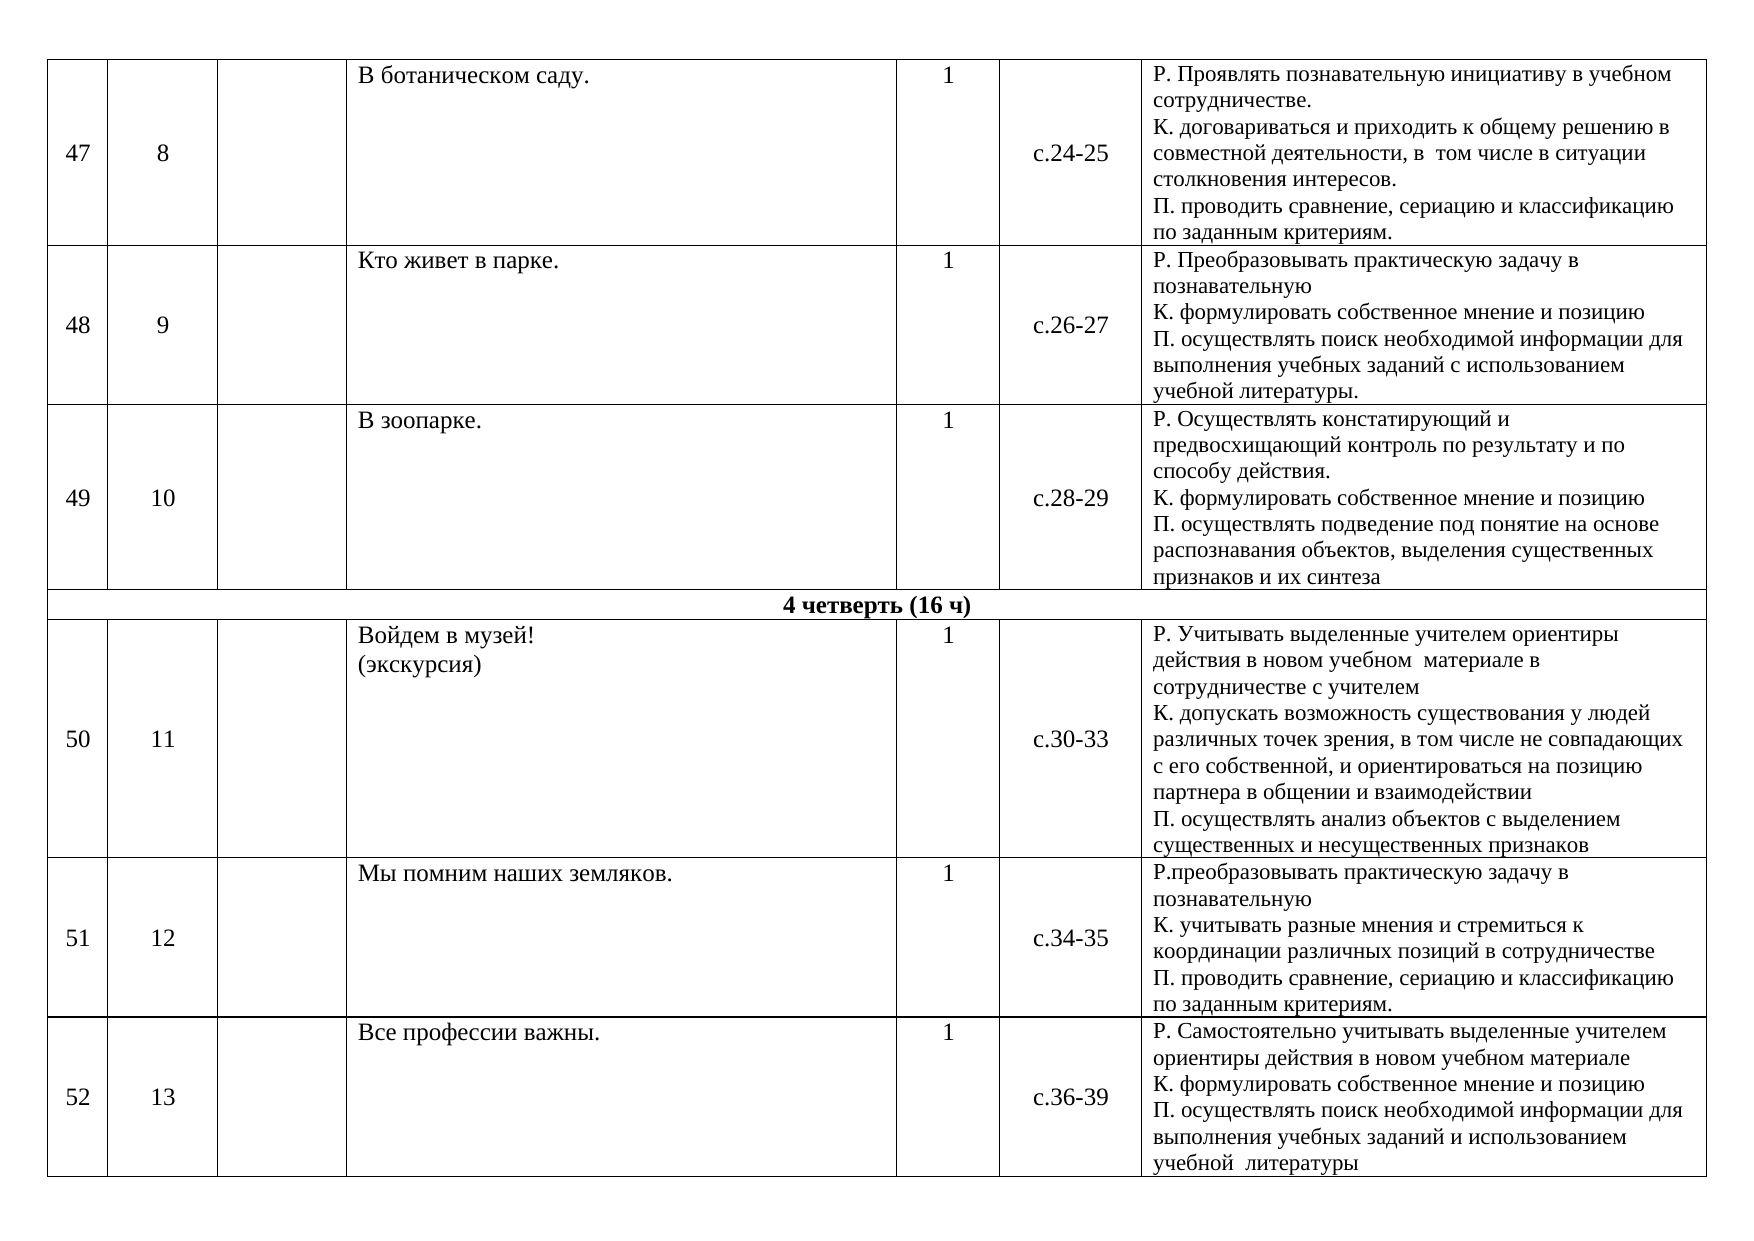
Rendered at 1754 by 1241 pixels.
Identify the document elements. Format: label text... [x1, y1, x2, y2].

table_cell Мы помним наших земляков. [347, 858, 896, 1016]
table_cell Р.преобразовывать практическую задачу в познавательную К. учитывать разные мнения и стремиться к координации различных позиций в сотрудничестве П. проводить сравнение, сериацию и классификацию по заданным критериям. [1142, 858, 1706, 1016]
table_cell Все профессии важны. [347, 1018, 896, 1176]
table_cell 13 [108, 1018, 217, 1176]
table_cell 1 [897, 858, 999, 1016]
table_cell с.24-25 [1000, 60, 1141, 244]
table_cell Р. Самостоятельно учитывать выделенные учителем ориентиры действия в новом учебном материале К. формулировать собственное мнение и позицию П. осуществлять поиск необходимой информации для выполнения учебных заданий и использованием учебной литературы [1142, 1018, 1706, 1176]
table_cell Кто живет в парке. [347, 246, 896, 404]
table_cell 1 [897, 246, 999, 404]
table_cell 11 [108, 620, 217, 857]
table_cell с.30-33 [1000, 620, 1141, 857]
table_cell 4 четверть (16 ч) [48, 590, 1706, 619]
table_cell с.34-35 [1000, 858, 1141, 1016]
table_cell [218, 858, 346, 1016]
table_cell 9 [108, 246, 217, 404]
table_cell [218, 620, 346, 857]
table_cell 1 [897, 405, 999, 589]
table_cell Р. Проявлять познавательную инициативу в учебном сотрудничестве. К. договариваться и приходить к общему решению в совместной деятельности, в том числе в ситуации столкновения интересов. П. проводить сравнение, сериацию и классификацию по заданным критериям. [1142, 60, 1706, 244]
table_cell с.36-39 [1000, 1018, 1141, 1176]
table_cell 50 [48, 620, 107, 857]
table_cell 8 [108, 60, 217, 244]
table_cell Войдем в музей! (экскурсия) [347, 620, 896, 857]
table_cell Р. Осуществлять констатирующий и предвосхищающий контроль по результату и по способу действия. К. формулировать собственное мнение и позицию П. осуществлять подведение под понятие на основе распознавания объектов, выделения существенных признаков и их синтеза [1142, 405, 1706, 589]
table_cell 51 [48, 858, 107, 1016]
table_cell с.26-27 [1000, 246, 1141, 404]
table_cell [218, 246, 346, 404]
table_cell 49 [48, 405, 107, 589]
table_cell 48 [48, 246, 107, 404]
table_cell с.28-29 [1000, 405, 1141, 589]
table_cell [218, 405, 346, 589]
table_cell В зоопарке. [347, 405, 896, 589]
table_cell 1 [897, 620, 999, 857]
table_cell 10 [108, 405, 217, 589]
table_cell [218, 60, 346, 244]
table_cell Р. Преобразовывать практическую задачу в познавательную К. формулировать собственное мнение и позицию П. осуществлять поиск необходимой информации для выполнения учебных заданий с использованием учебной литературы. [1142, 246, 1706, 404]
table_cell В ботаническом саду. [347, 60, 896, 244]
table_cell Р. Учитывать выделенные учителем ориентиры действия в новом учебном материале в сотрудничестве с учителем К. допускать возможность существования у людей различных точек зрения, в том числе не совпадающих с его собственной, и ориентироваться на позицию партнера в общении и взаимодействии П. осуществлять анализ объектов с выделением существенных и несущественных признаков [1142, 620, 1706, 857]
table_cell 52 [48, 1018, 107, 1176]
table_cell 47 [48, 60, 107, 244]
table_cell 12 [108, 858, 217, 1016]
table_cell [218, 1018, 346, 1176]
table_cell 1 [897, 60, 999, 244]
table_cell 1 [897, 1018, 999, 1176]
